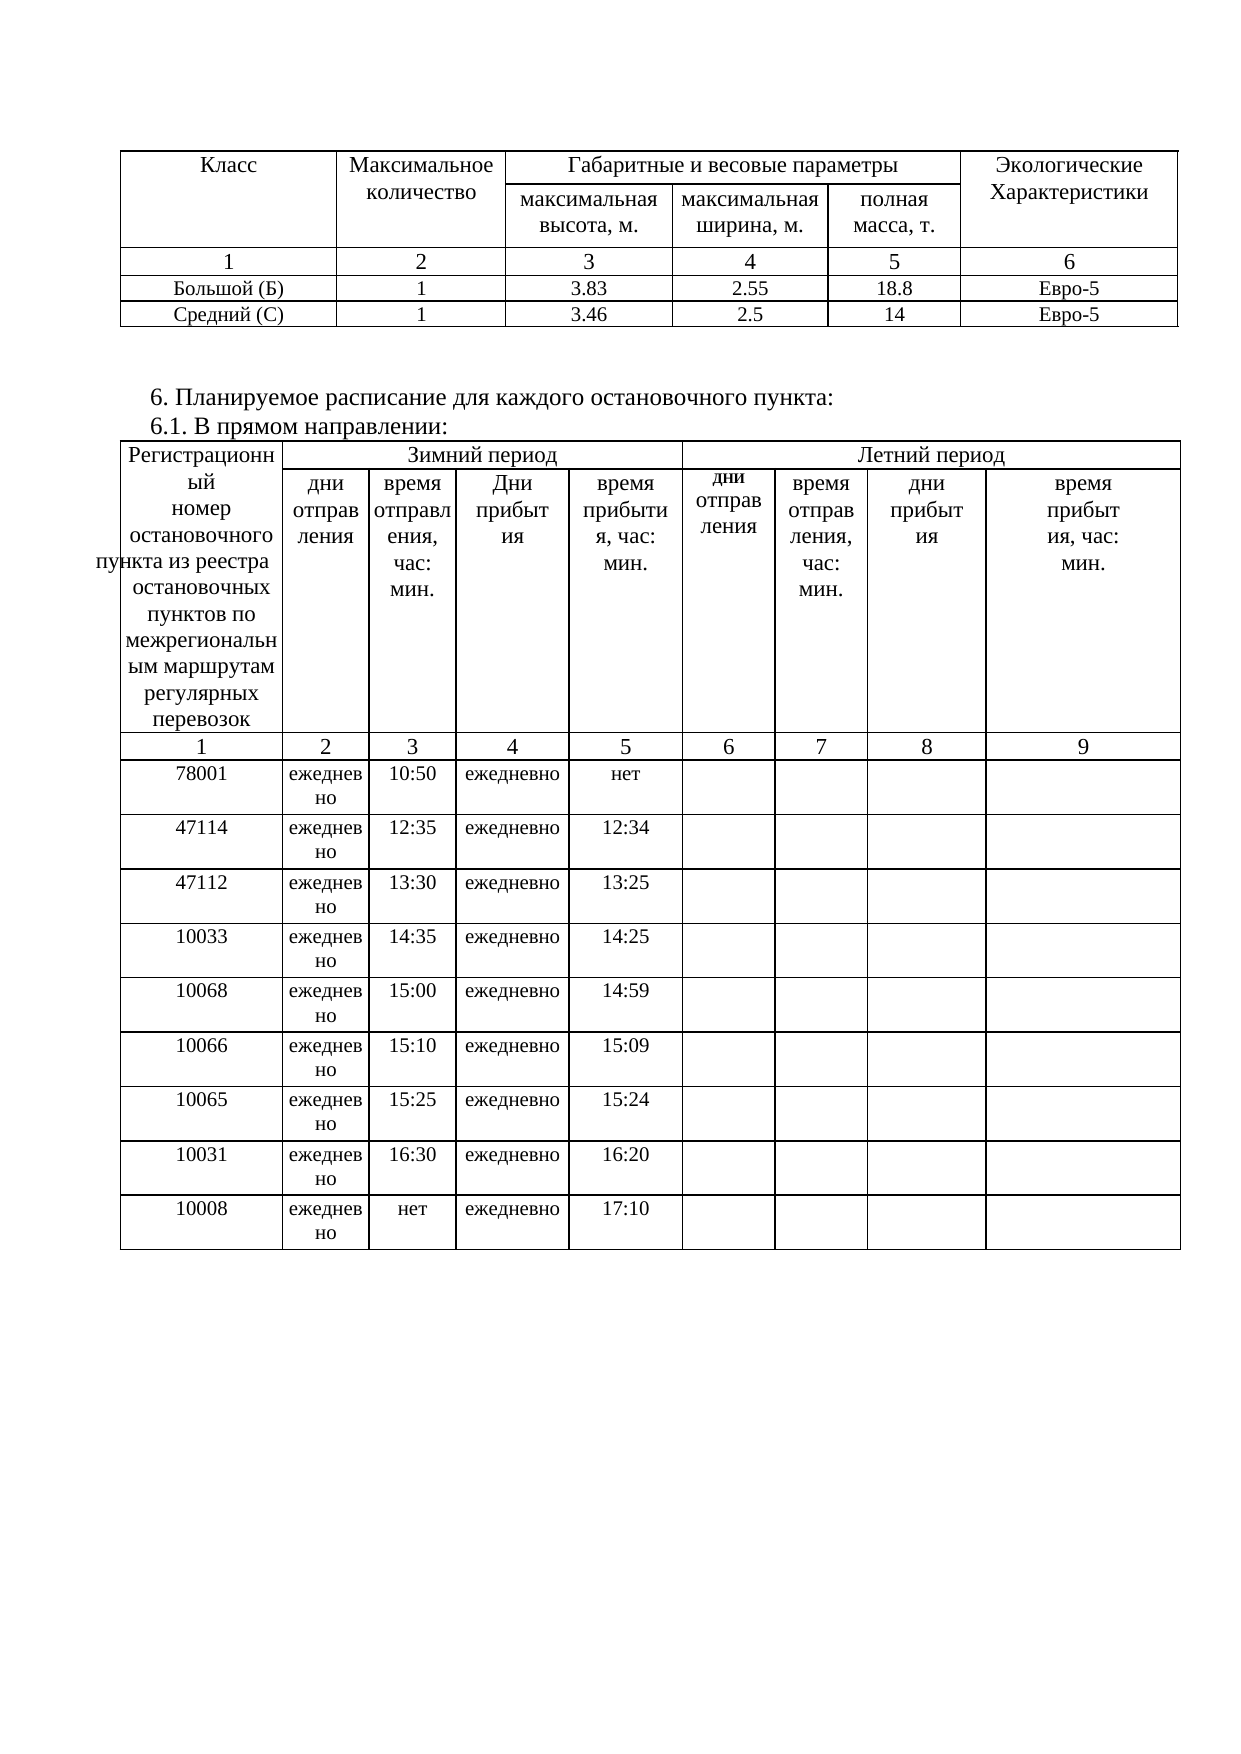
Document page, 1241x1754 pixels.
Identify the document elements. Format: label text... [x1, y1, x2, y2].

table_cell ДНИ отправ ления [683, 470, 774, 731]
table_cell [776, 1033, 867, 1086]
table_cell [683, 761, 774, 814]
table_cell [987, 870, 1180, 922]
table_cell 10008 [121, 1196, 282, 1249]
table_cell 4 [457, 733, 568, 759]
table_cell Дни прибыт ия [457, 470, 568, 731]
table_cell 13:30 [370, 870, 455, 922]
table_cell [776, 1142, 867, 1194]
table_cell [776, 761, 867, 814]
table_cell ежедневно [457, 815, 568, 868]
table_cell 6 [961, 248, 1177, 274]
table_cell 15:24 [570, 1087, 682, 1140]
table_cell 3 [506, 248, 672, 274]
table_cell ежедневно [457, 924, 568, 977]
table_cell максимальная высота, м. [506, 185, 672, 247]
table_cell ежедневно [283, 978, 368, 1031]
table_cell дни отправ ления [283, 470, 368, 731]
table_cell 2.55 [673, 276, 827, 300]
table_cell [987, 1196, 1180, 1249]
table_cell 6 [683, 733, 774, 759]
table_cell 5 [829, 248, 960, 274]
table_cell полная масса, т. [829, 185, 960, 247]
table_cell время прибыти я, час: мин. [570, 470, 682, 731]
table_cell 10031 [121, 1142, 282, 1194]
table_cell ежедневно [283, 1196, 368, 1249]
table_cell [868, 815, 985, 868]
table_cell [683, 924, 774, 977]
table_cell ежедневно [457, 1033, 568, 1086]
table_cell ежедневно [283, 815, 368, 868]
table_cell 8 [868, 733, 985, 759]
table_cell 3.83 [506, 276, 672, 300]
table_cell [987, 761, 1180, 814]
table_cell Большой (Б) [121, 276, 336, 300]
table_cell 14:59 [570, 978, 682, 1031]
table_cell Евро-5 [961, 302, 1177, 326]
table_cell [683, 1087, 774, 1140]
table_cell [776, 1196, 867, 1249]
table_cell 1 [121, 733, 282, 759]
table_cell 16:30 [370, 1142, 455, 1194]
table_cell ежедневно [283, 1033, 368, 1086]
table_cell 3.46 [506, 302, 672, 326]
table_cell [683, 1033, 774, 1086]
table_cell ежедневно [457, 761, 568, 814]
table_cell [868, 761, 985, 814]
table_cell 15:10 [370, 1033, 455, 1086]
table_cell [868, 1033, 985, 1086]
table_cell 14:25 [570, 924, 682, 977]
table_cell [987, 815, 1180, 868]
table_cell [868, 924, 985, 977]
table_cell время прибыт ия, час: мин. [987, 470, 1180, 731]
table_cell [868, 870, 985, 922]
table_cell 17:10 [570, 1196, 682, 1249]
table_cell 15:25 [370, 1087, 455, 1140]
table_cell [683, 978, 774, 1031]
table_cell ежедневно [283, 1142, 368, 1194]
table_cell [987, 924, 1180, 977]
table_header Максимальное количество [337, 152, 505, 247]
table_cell 5 [570, 733, 682, 759]
table_cell [683, 1196, 774, 1249]
table_cell [868, 1142, 985, 1194]
table_cell ежедневно [283, 870, 368, 922]
text 6.1. В прямом направлении: [150, 411, 1090, 440]
table_cell [683, 870, 774, 922]
table_cell [776, 1087, 867, 1140]
table_cell время отправ ления, час: мин. [776, 470, 867, 731]
table_cell [987, 978, 1180, 1031]
table_cell ежедневно [457, 870, 568, 922]
table_cell 12:35 [370, 815, 455, 868]
table_cell ежедневно [283, 761, 368, 814]
table_cell [987, 1087, 1180, 1140]
table_cell [987, 1033, 1180, 1086]
table_header Летний период [683, 442, 1180, 468]
table_cell [683, 1142, 774, 1194]
table_cell 47114 [121, 815, 282, 868]
table_cell 1 [121, 248, 336, 274]
table_cell ежедневно [457, 1142, 568, 1194]
table_cell ежедневно [457, 1196, 568, 1249]
table_cell 14 [829, 302, 960, 326]
table_cell [776, 978, 867, 1031]
table_cell [868, 1196, 985, 1249]
table_header Класс [121, 152, 336, 247]
table_cell ежедневно [283, 1087, 368, 1140]
table_header Экологические Характеристики [961, 152, 1177, 247]
table_cell нет [570, 761, 682, 814]
table_cell дни прибыт ия [868, 470, 985, 731]
table_cell Средний (С) [121, 302, 336, 326]
table_cell 1 [337, 302, 505, 326]
table_cell [776, 924, 867, 977]
table_cell Евро-5 [961, 276, 1177, 300]
table_cell 15:09 [570, 1033, 682, 1086]
text 6. Планируемое расписание для каждого остановочного пункта: [150, 382, 1090, 411]
table_cell 2.5 [673, 302, 827, 326]
table_cell [683, 815, 774, 868]
table_cell 7 [776, 733, 867, 759]
table_cell [868, 1087, 985, 1140]
table_cell 2 [283, 733, 368, 759]
table_cell [776, 815, 867, 868]
table_cell 14:35 [370, 924, 455, 977]
table_cell 4 [673, 248, 827, 274]
table_cell 16:20 [570, 1142, 682, 1194]
table_cell нет [370, 1196, 455, 1249]
table_cell ежедневно [457, 978, 568, 1031]
table_cell [987, 1142, 1180, 1194]
table_cell 10:50 [370, 761, 455, 814]
table_cell 3 [370, 733, 455, 759]
table_cell [868, 978, 985, 1031]
table_header Регистрационный номер остановочного пункта из реестра остановочных пунктов по межрегиональным маршрутам регулярных перевозок [121, 442, 282, 731]
table_cell 10033 [121, 924, 282, 977]
table_cell 13:25 [570, 870, 682, 922]
table_cell ежедневно [457, 1087, 568, 1140]
table_cell 78001 [121, 761, 282, 814]
table_cell максимальная ширина, м. [673, 185, 827, 247]
table_header Зимний период [283, 442, 682, 468]
table_cell [776, 870, 867, 922]
table_cell 12:34 [570, 815, 682, 868]
table_cell 10066 [121, 1033, 282, 1086]
table_cell 10068 [121, 978, 282, 1031]
table_cell ежедневно [283, 924, 368, 977]
table_cell 9 [987, 733, 1180, 759]
table_cell 10065 [121, 1087, 282, 1140]
table_cell 18.8 [829, 276, 960, 300]
table_cell 47112 [121, 870, 282, 922]
table_cell 15:00 [370, 978, 455, 1031]
table_header Габаритные и весовые параметры [506, 152, 960, 183]
table_cell время отправл ения, час: мин. [370, 470, 455, 731]
table_cell 1 [337, 276, 505, 300]
table_cell 2 [337, 248, 505, 274]
